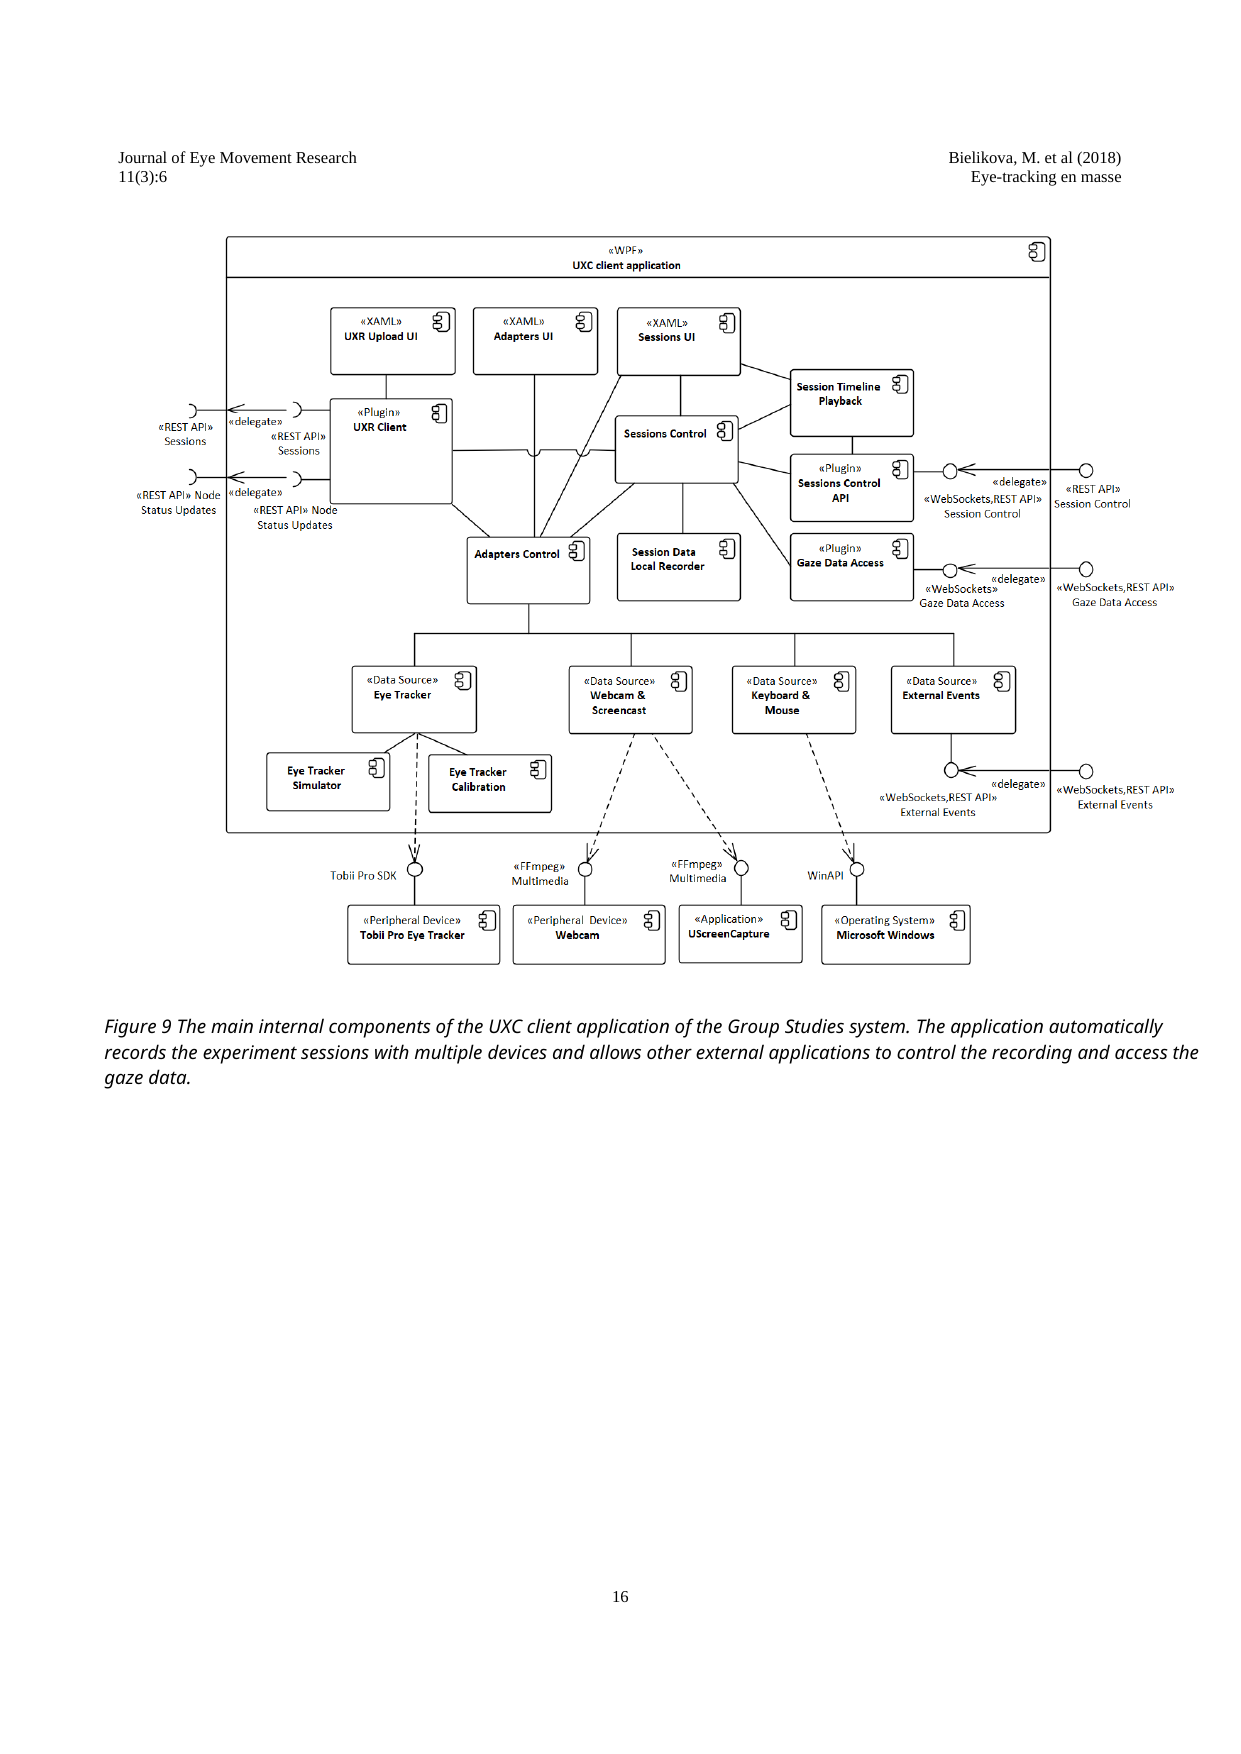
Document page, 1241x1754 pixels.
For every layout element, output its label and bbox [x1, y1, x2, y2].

picture [135, 232, 1176, 967]
